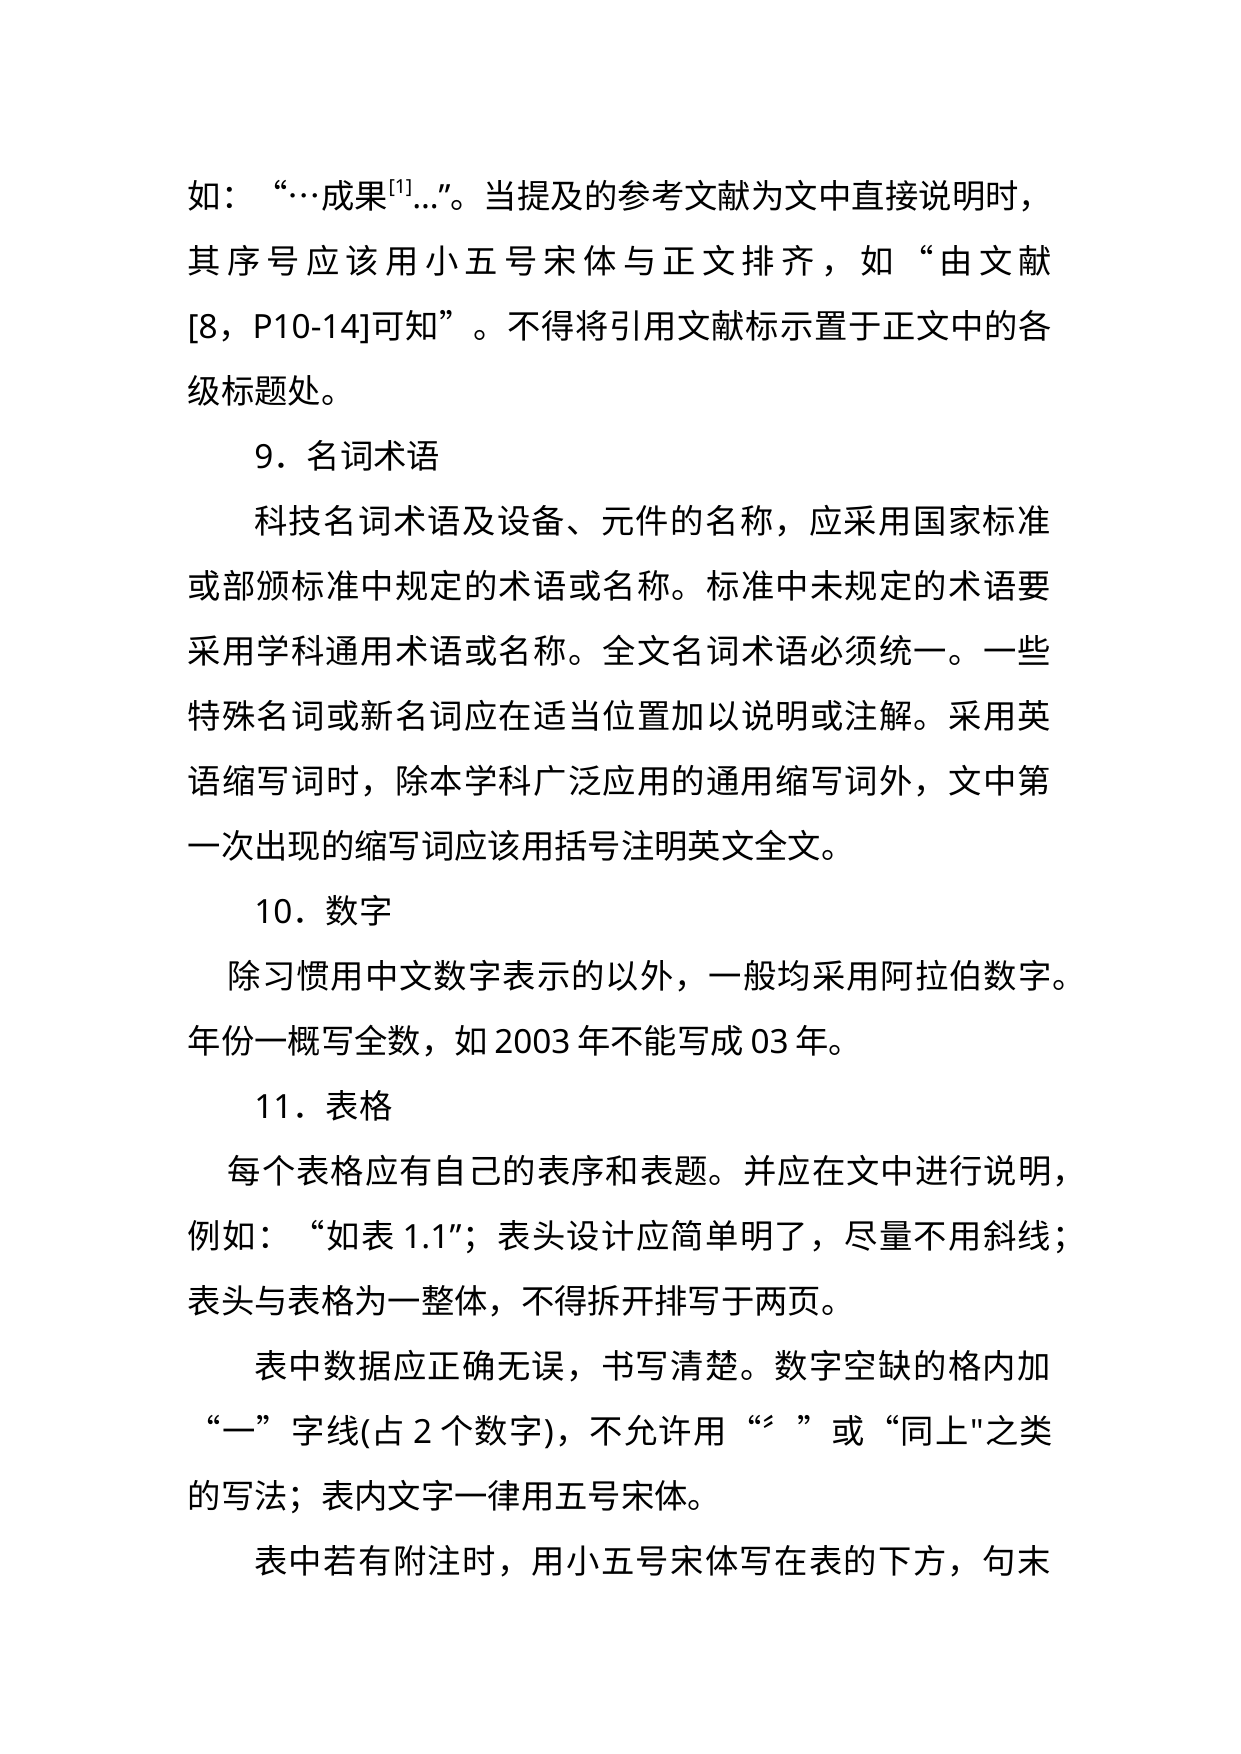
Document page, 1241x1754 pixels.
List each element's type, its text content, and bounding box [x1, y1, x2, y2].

text 10．数字 [187, 877, 1053, 942]
text 除习惯用中文数字表示的以外，一般均采用阿拉伯数字。年份一概写全数，如2003年不能写成03年。 [187, 942, 1053, 1072]
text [187, 162, 1053, 422]
text 科技名词术语及设备、元件的名称，应采用国家标准或部颁标准中规定的术语或名称。标准中未规定的术语要采用学科通用术语或名称。全文名词术语必须统一。一些特殊名词或新名词应在适当位置加以说明或注解。采用英语缩写词时，除本学科广泛应用的通用缩写词外，文中第一次出现的缩写词应该用括号注明英文全文。 [187, 487, 1053, 877]
text 表中数据应正确无误，书写清楚。数字空缺的格内加“一”字线(占2个数字)，不允许用“〞”或“同上"之类的写法；表内文字一律用五号宋体。 [187, 1332, 1053, 1527]
text 11．表格 [187, 1072, 1053, 1137]
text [187, 1527, 1053, 1592]
text 9．名词术语 [187, 422, 1053, 487]
text 每个表格应有自己的表序和表题。并应在文中进行说明，例如：“如表1.1”；表头设计应简单明了，尽量不用斜线；表头与表格为一整体，不得拆开排写于两页。 [187, 1137, 1053, 1332]
